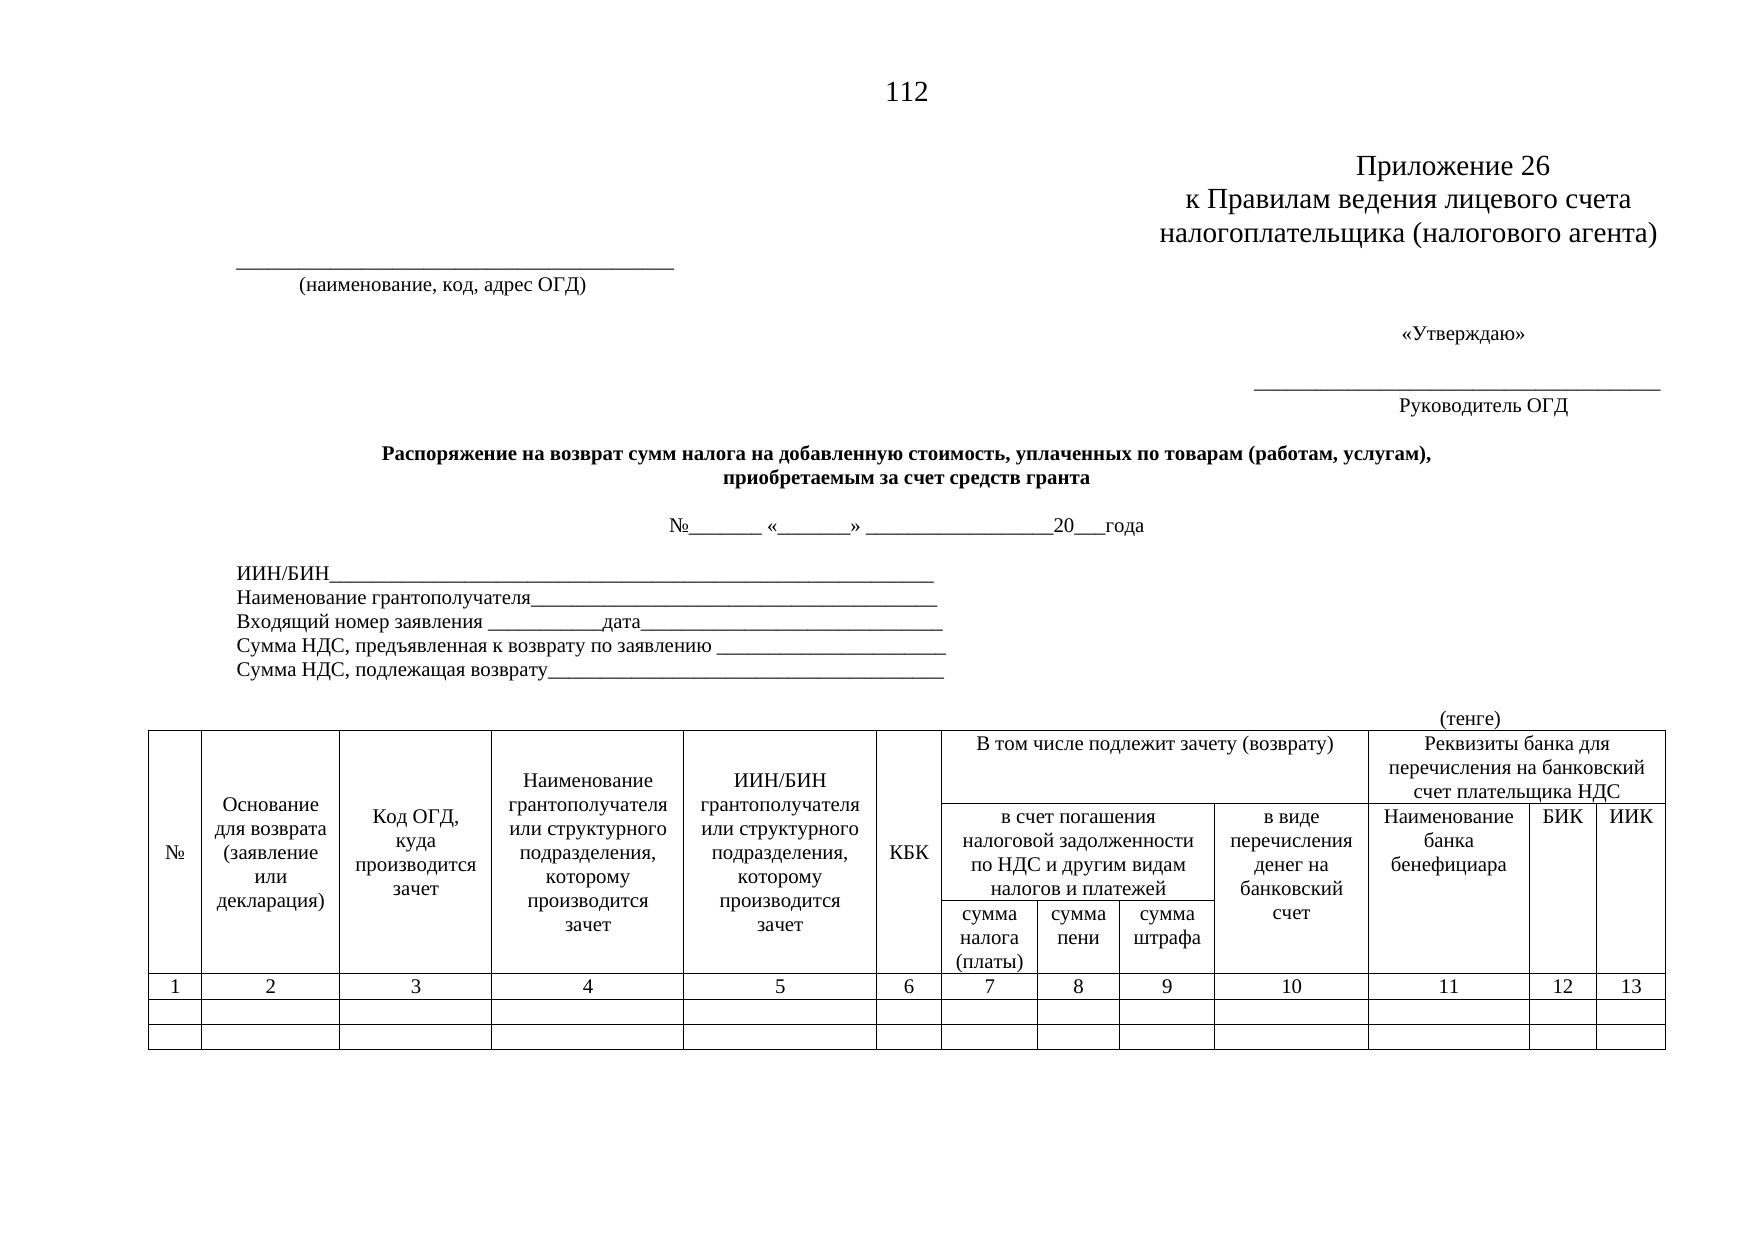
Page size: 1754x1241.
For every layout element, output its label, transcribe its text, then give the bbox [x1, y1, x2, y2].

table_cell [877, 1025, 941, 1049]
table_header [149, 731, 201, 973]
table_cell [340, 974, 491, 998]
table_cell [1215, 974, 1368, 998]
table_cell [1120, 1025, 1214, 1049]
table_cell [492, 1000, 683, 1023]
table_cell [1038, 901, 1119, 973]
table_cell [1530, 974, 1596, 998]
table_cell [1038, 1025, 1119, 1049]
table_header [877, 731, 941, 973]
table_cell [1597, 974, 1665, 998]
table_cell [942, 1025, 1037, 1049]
text «Утверждаю» [1328, 321, 1665, 344]
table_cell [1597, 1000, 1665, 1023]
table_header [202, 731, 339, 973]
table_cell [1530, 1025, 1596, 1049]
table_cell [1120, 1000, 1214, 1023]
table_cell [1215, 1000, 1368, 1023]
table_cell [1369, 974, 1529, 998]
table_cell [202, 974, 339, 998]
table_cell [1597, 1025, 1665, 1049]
text к Правилам ведения лицевого счета [148, 181, 1665, 215]
text Наименование грантополучателя_______________________________________ [148, 585, 1665, 609]
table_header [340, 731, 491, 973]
text приобретаемым за счет средств гранта [148, 465, 1665, 489]
text Приложение 26 [236, 148, 1665, 181]
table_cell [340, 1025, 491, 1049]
text Руководитель ОГД [1180, 393, 1665, 417]
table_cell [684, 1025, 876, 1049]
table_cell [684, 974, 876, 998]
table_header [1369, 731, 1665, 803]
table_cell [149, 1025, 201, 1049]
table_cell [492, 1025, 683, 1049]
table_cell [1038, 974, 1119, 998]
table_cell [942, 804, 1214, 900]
text №_______ «_______» __________________20___года [148, 513, 1665, 537]
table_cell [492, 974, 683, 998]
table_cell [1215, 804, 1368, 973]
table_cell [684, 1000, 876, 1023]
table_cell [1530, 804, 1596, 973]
text Сумма НДС, подлежащая возврату______________________________________ [148, 657, 1665, 681]
text Распоряжение на возврат сумм налога на добавленную стоимость, уплаченных по товарам (работам, услугам), [148, 441, 1665, 465]
text Сумма НДС, предъявленная к возврату по заявлению ______________________ [148, 633, 1665, 657]
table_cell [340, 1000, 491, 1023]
text ИИН/БИН__________________________________________________________ [148, 561, 1665, 585]
text (тенге) [148, 706, 1665, 729]
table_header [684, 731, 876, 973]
text _______________________________________ [1180, 369, 1665, 393]
text (наименование, код, адрес ОГД) [148, 272, 1665, 296]
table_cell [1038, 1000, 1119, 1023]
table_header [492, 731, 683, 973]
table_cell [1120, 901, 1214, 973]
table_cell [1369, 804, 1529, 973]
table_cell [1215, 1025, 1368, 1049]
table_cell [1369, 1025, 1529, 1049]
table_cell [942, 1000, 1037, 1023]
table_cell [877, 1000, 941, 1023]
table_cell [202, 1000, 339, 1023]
text Входящий номер заявления ___________дата_____________________________ [148, 609, 1665, 633]
text налогоплательщика (налогового агента) [148, 215, 1665, 248]
text __________________________________________ [148, 248, 1665, 272]
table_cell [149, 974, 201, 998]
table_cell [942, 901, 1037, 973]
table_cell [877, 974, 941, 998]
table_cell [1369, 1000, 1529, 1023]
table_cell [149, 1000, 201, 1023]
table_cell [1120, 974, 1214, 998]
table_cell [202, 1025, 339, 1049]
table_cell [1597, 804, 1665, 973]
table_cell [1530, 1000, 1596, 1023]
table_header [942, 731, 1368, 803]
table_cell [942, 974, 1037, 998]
